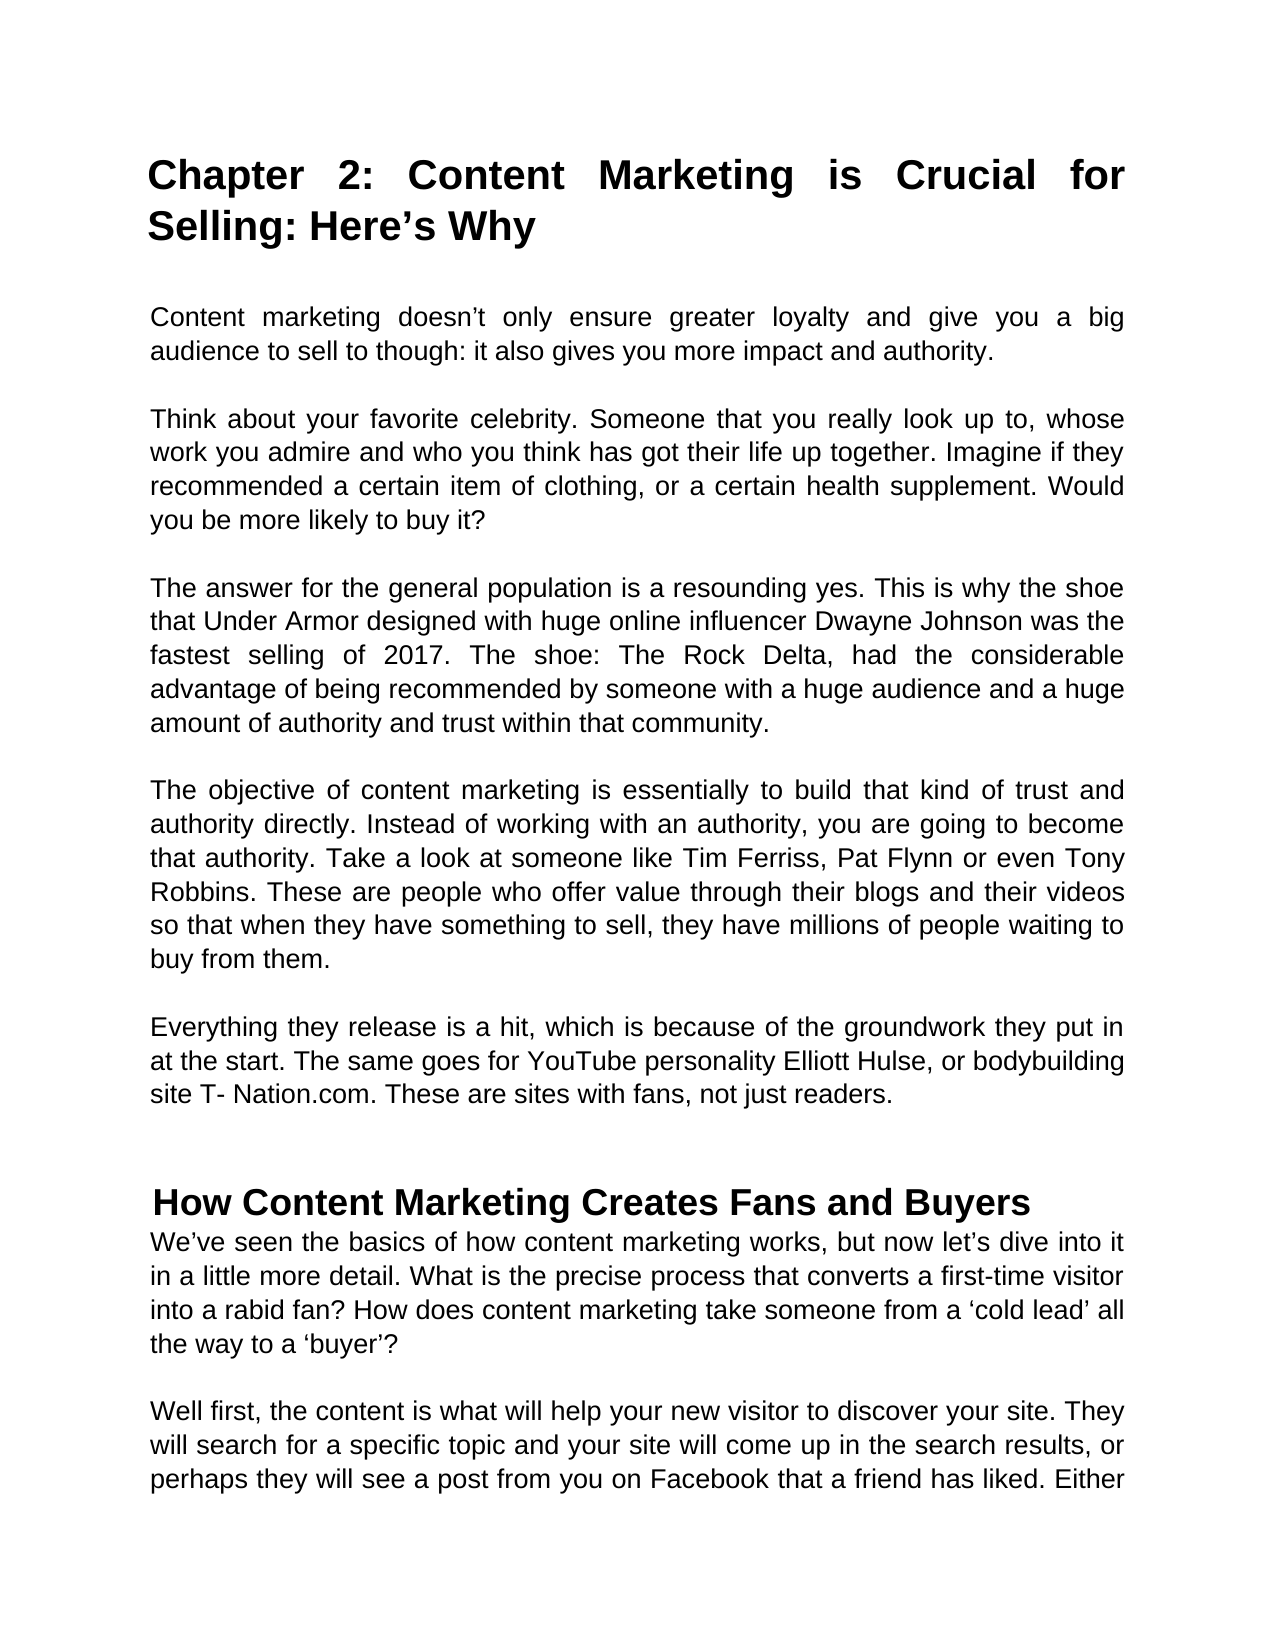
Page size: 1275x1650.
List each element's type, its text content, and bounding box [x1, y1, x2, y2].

text Think about your favorite celebrity. Someone that you really look up to, whose work you admire and who you think has got their life up together. Imagine if they recommended a certain item of clothing, or a certain health supplement. Would you be more likely to buy it? [150, 403, 1126, 535]
subtitle How Content Marketing Creates Fans and Buyers [152, 1180, 1126, 1223]
text Content marketing doesn’t only ensure greater loyalty and give you a big audience to sell to though: it also gives you more impact and authority. [150, 301, 1126, 366]
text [150, 1395, 1126, 1494]
text We’ve seen the basics of how content marketing works, but now let’s dive into it in a little more detail. What is the precise process that converts a first-time visitor into a rabid fan? How does content marketing take someone from a ‘cold lead’ all the way to a ‘buyer’? [150, 1226, 1126, 1359]
text The answer for the general population is a resounding yes. This is why the shoe that Under Armor designed with huge online influencer Dwayne Johnson was the fastest selling of 2017. The shoe: The Rock Delta, had the considerable advantage of being recommended by someone with a huge audience and a huge amount of authority and trust within that community. [150, 572, 1126, 738]
subtitle Chapter 2: Content Marketing is Crucial for Selling: Here’s Why [147, 150, 1126, 250]
text The objective of content marketing is essentially to build that kind of trust and authority directly. Instead of working with an authority, you are going to become that authority. Take a look at someone like Tim Ferriss, Pat Flynn or even Tony Robbins. These are people who offer value through their blogs and their videos so that when they have something to sell, they have millions of people waiting to buy from them. [150, 774, 1126, 974]
text Everything they release is a hit, which is because of the groundwork they put in at the start. The same goes for YouTube personality Elliott Hulse, or bodybuilding site T- Nation.com. These are sites with fans, not just readers. [150, 1011, 1126, 1109]
